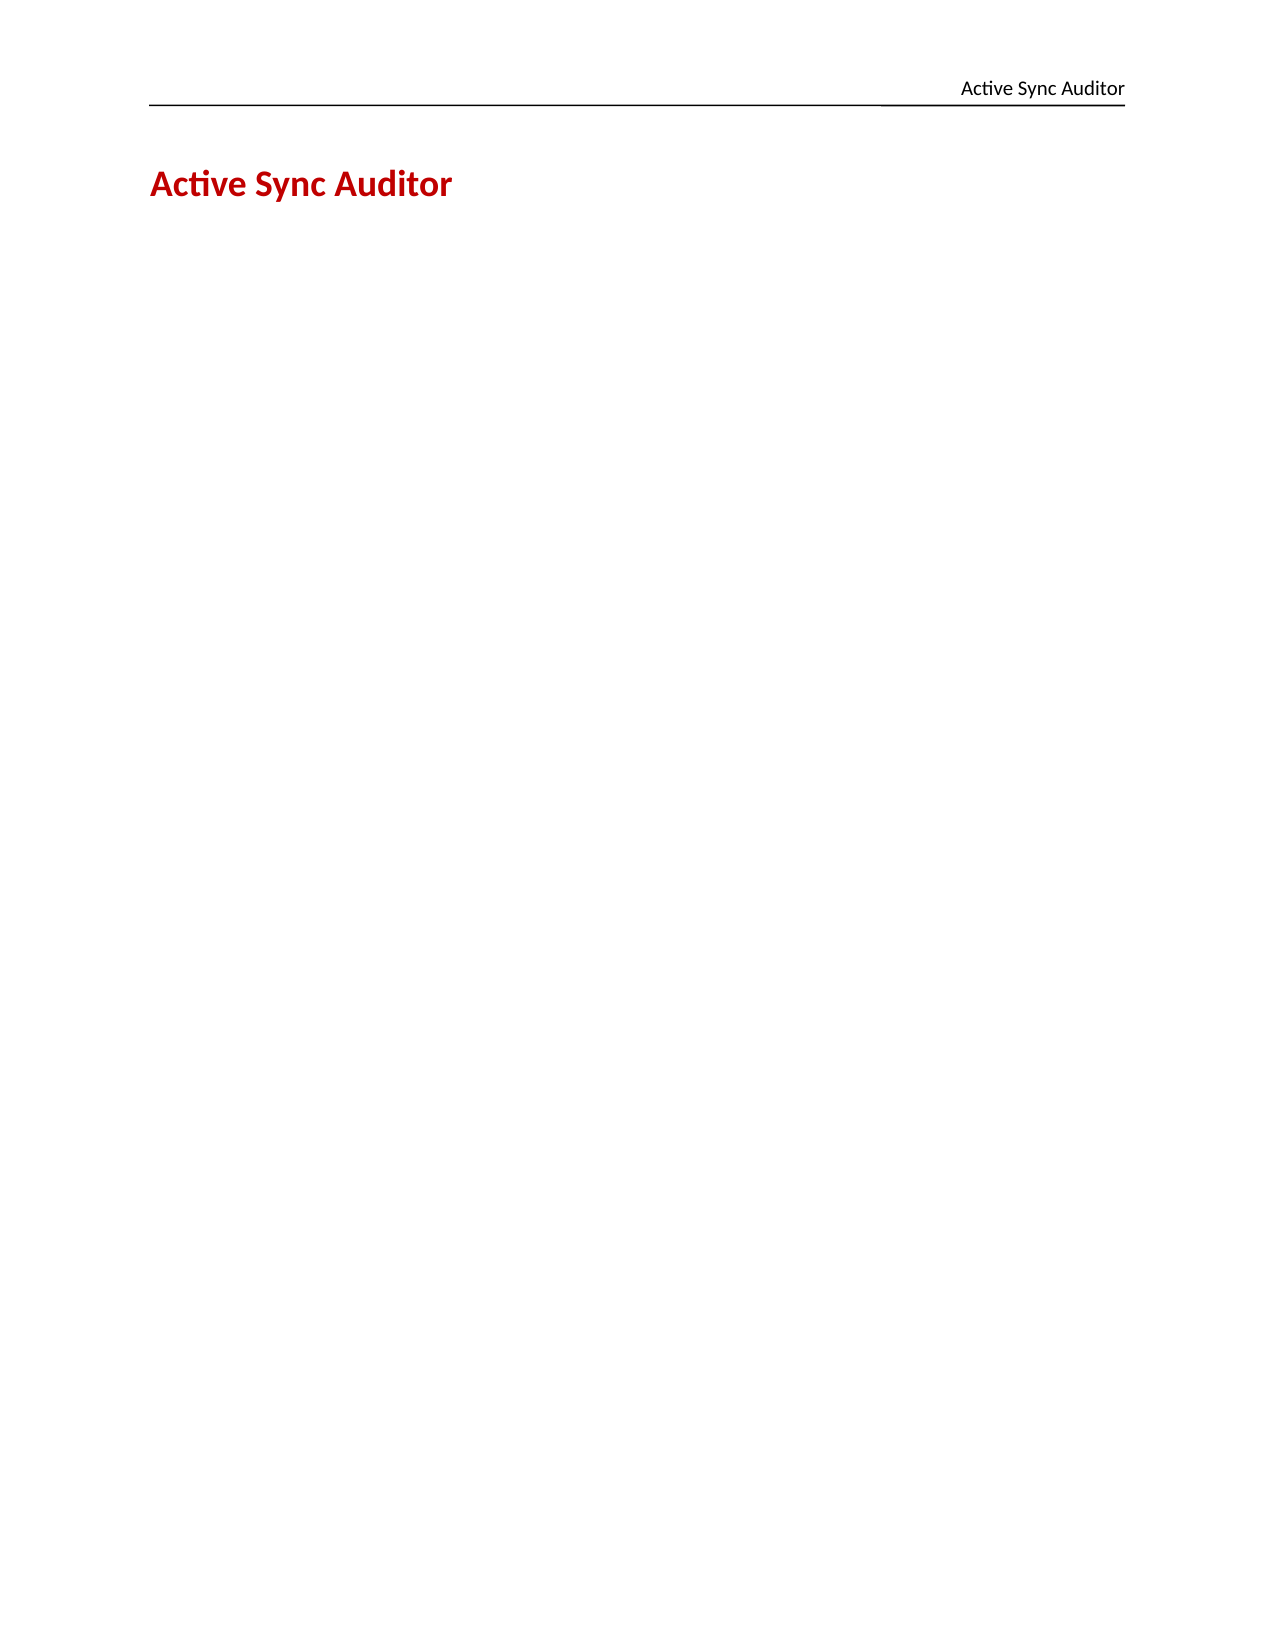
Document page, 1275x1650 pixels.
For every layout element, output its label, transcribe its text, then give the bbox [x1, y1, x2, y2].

subtitle Active Sync Auditor [150, 160, 1125, 206]
